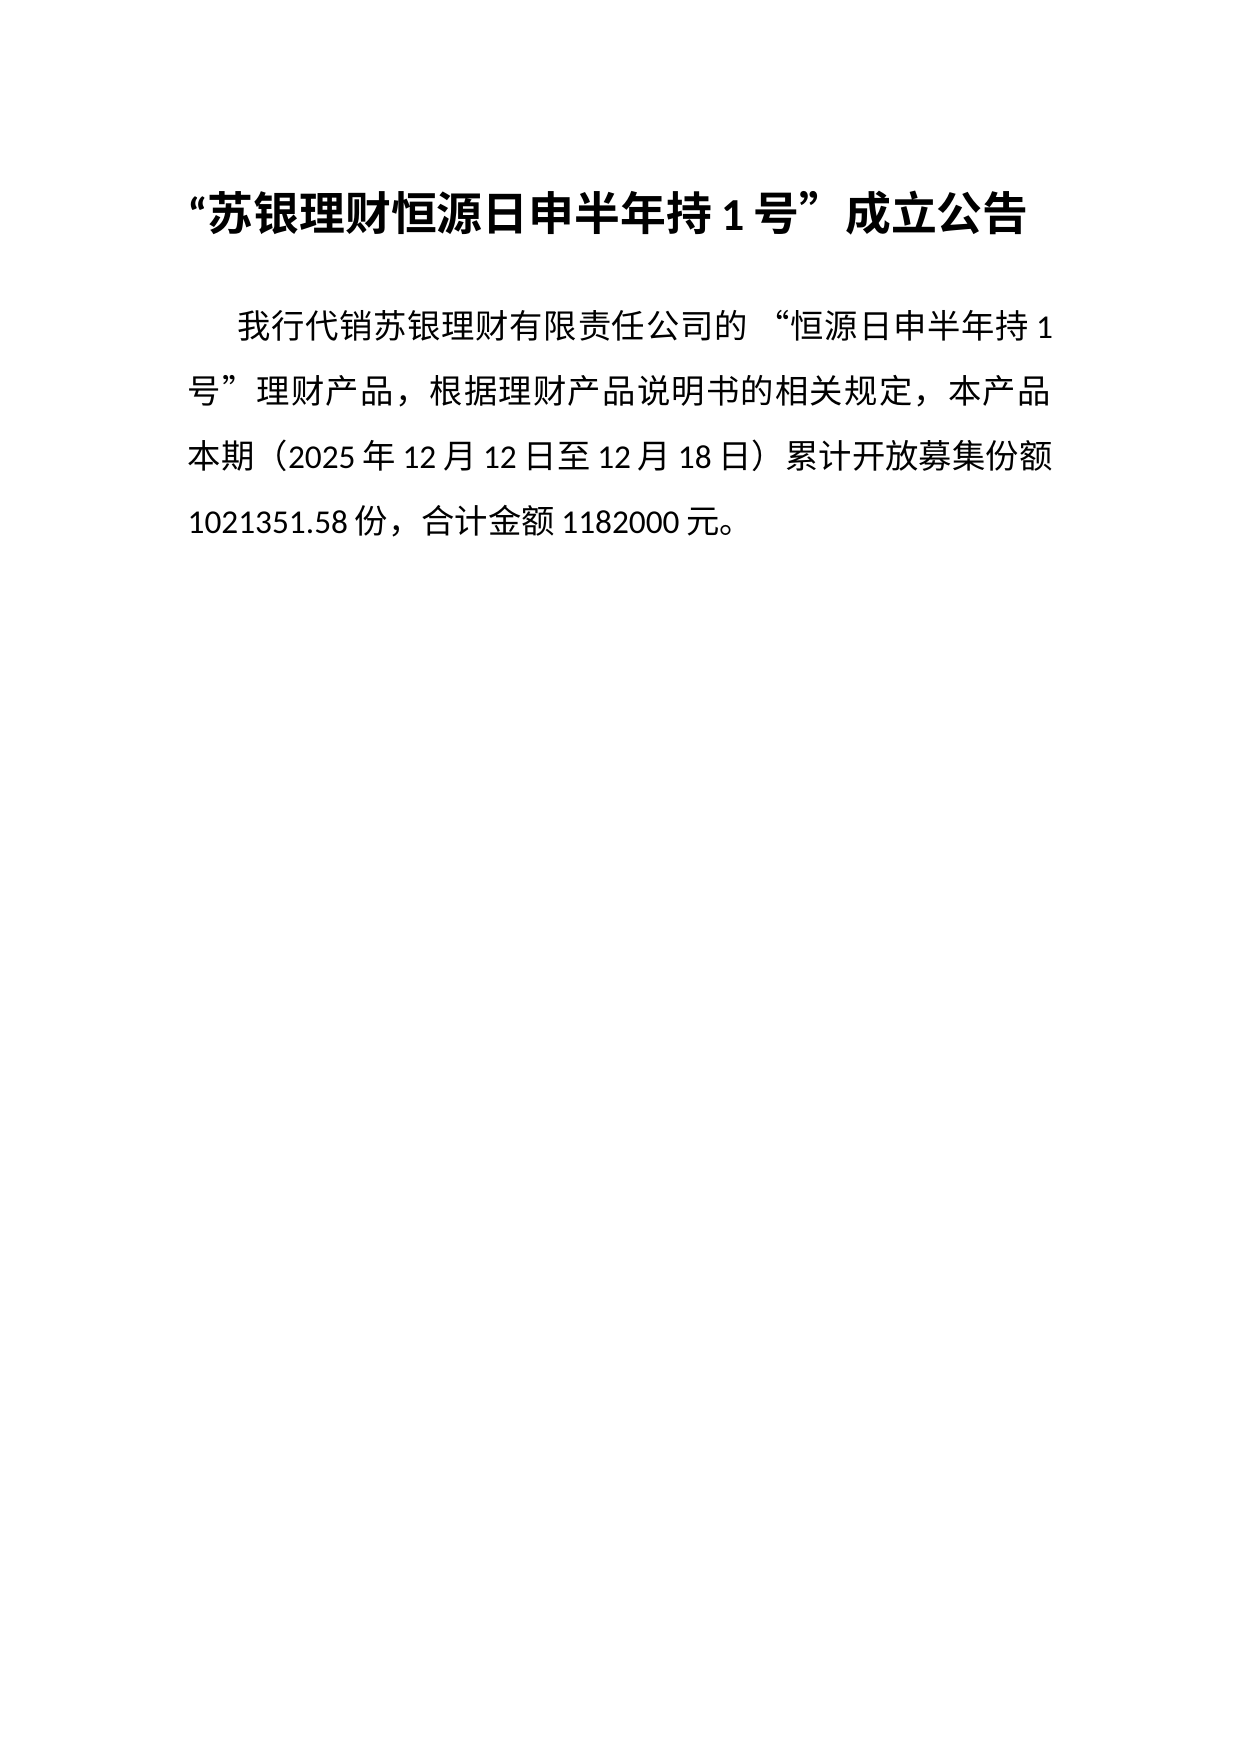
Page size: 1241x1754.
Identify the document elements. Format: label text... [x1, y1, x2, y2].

text 我行代销苏银理财有限责任公司的 “恒源日申半年持1号”理财产品，根据理财产品说明书的相关规定，本产品本期（2025年12月12日至12月18日）累计开放募集份额1021351.58份，合计金额1182000元。 [187, 292, 1053, 552]
text “苏银理财恒源日申半年持1号”成立公告 [187, 162, 1053, 259]
